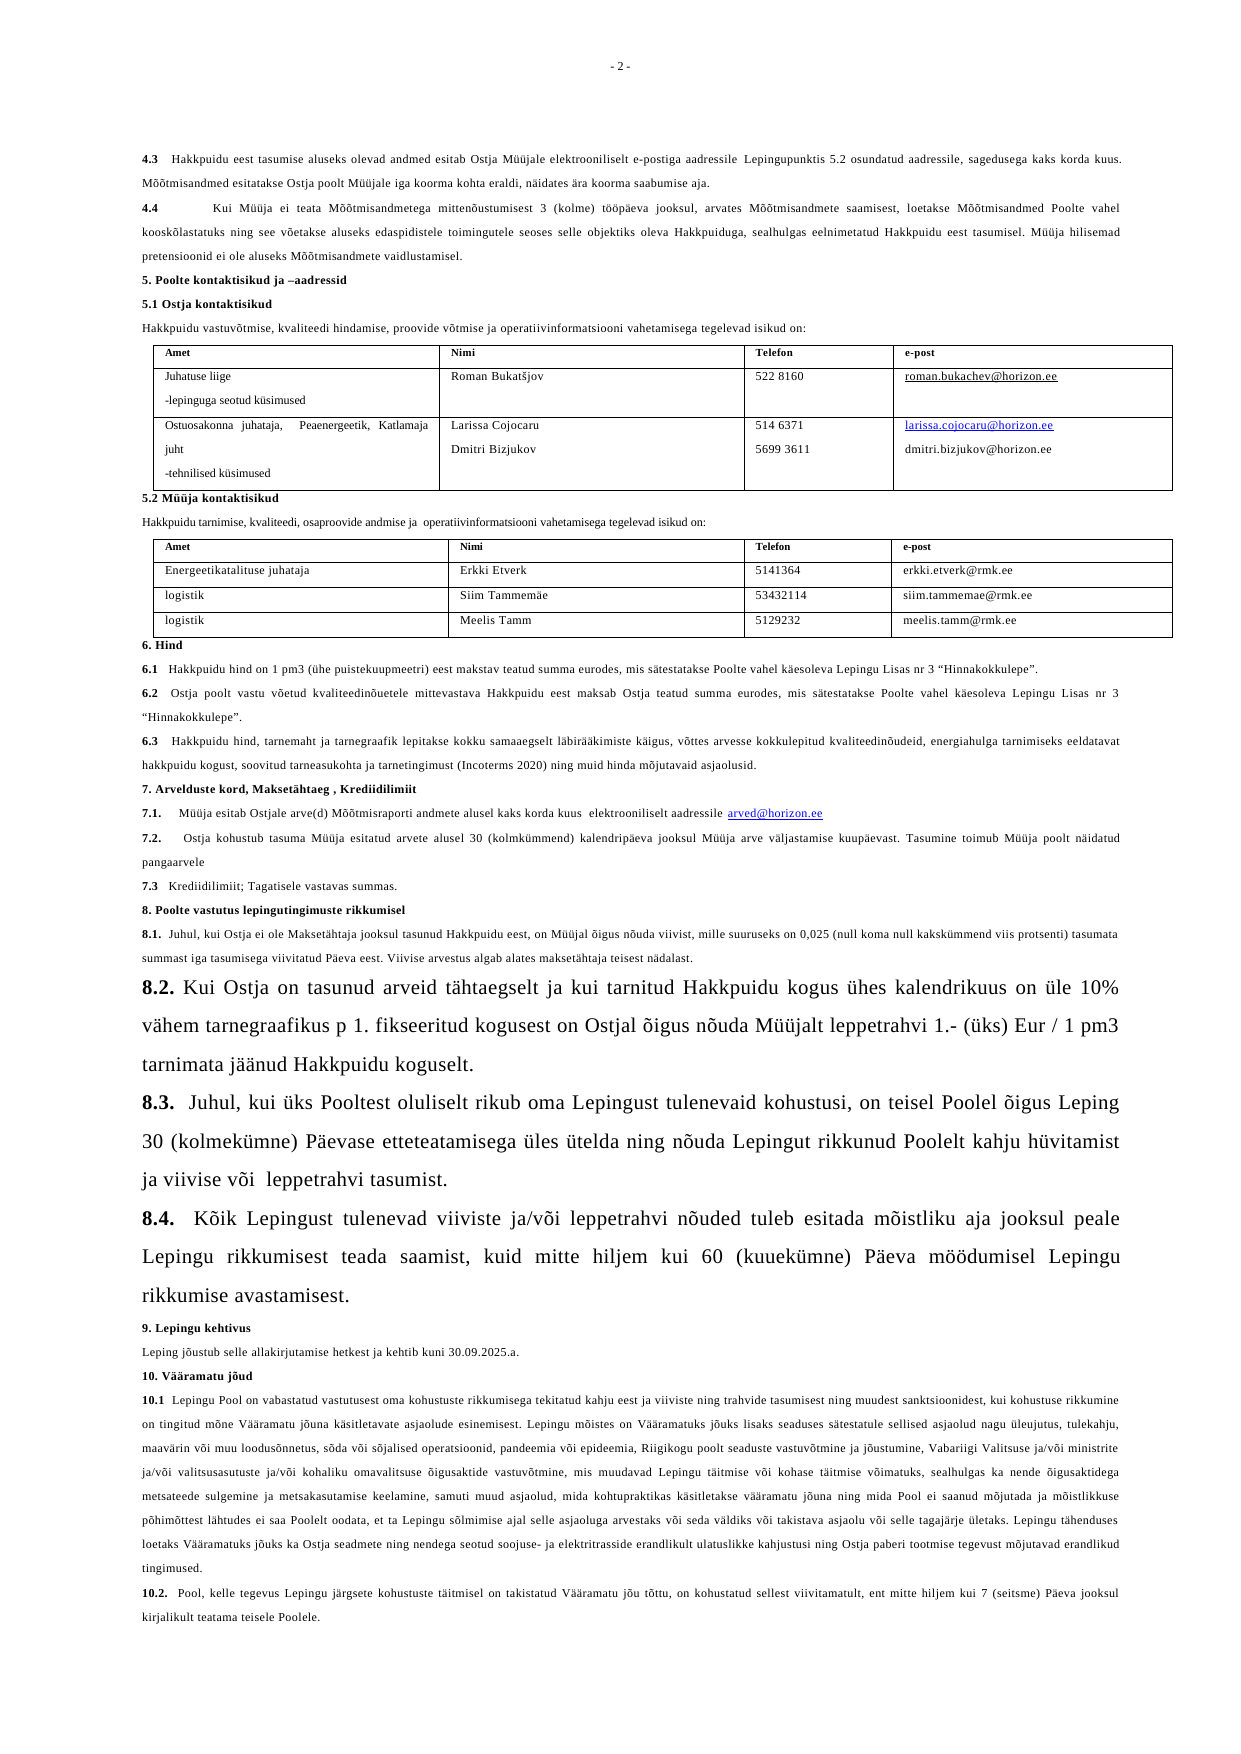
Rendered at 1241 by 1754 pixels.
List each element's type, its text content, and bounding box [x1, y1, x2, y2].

table_header Nimi [449, 540, 744, 562]
table_cell Larissa Cojocaru Dmitri Bizjukov [440, 418, 744, 490]
table_cell 5141364 [745, 563, 891, 587]
table_header Telefon [745, 540, 891, 562]
text 5.1 Ostja kontaktisikud [142, 297, 1122, 321]
text 8. Poolte vastutus lepingutingimuste rikkumisel [142, 903, 1122, 927]
text 4.3 Hakkpuidu eest tasumise aluseks olevad andmed esitab Ostja Müüjale elektrooniliselt e-postiga aadressile Lepingupunktis 5.2 osundatud aadressile, sagedusega kaks korda kuus. Mõõtmisandmed esitatakse Ostja poolt Müüjale iga koorma kohta eraldi, näidates ära koorma saabumise aja. [142, 89, 1122, 201]
table_cell Ostuosakonna juhataja, Peaenergeetik, Katlamaja juht -tehnilised küsimused [154, 418, 439, 490]
text 6.3 Hakkpuidu hind, tarnemaht ja tarnegraafik lepitakse kokku samaaegselt läbirääkimiste käigus, võttes arvesse kokkulepitud kvaliteedinõudeid, energiahulga tarnimiseks eeldatavat hakkpuidu kogust, soovitud tarneasukohta ja tarnetingimust (Incoterms 2020) ning muid hinda mõjutavaid asjaolusid. [142, 734, 1122, 782]
table_cell Siim Tammemäe [449, 588, 744, 612]
table_cell siim.tammemae@rmk.ee [892, 588, 1172, 612]
text Hakkpuidu vastuvõtmise, kvaliteedi hindamise, proovide võtmise ja operatiivinformatsiooni vahetamisega tegelevad isikud on: [142, 321, 1122, 345]
text 10.2. Pool, kelle tegevus Lepingu järgsete kohustuste täitmisel on takistatud Vääramatu jõu tõttu, on kohustatud sellest viivitamatult, ent mitte hiljem kui 7 (seitsme) Päeva jooksul kirjalikult teatama teisele Poolele. [142, 1586, 1122, 1634]
text 8.4. Kõik Lepingust tulenevad viiviste ja/või leppetrahvi nõuded tuleb esitada mõistliku aja jooksul peale Lepingu rikkumisest teada saamist, kuid mitte hiljem kui 60 (kuuekümne) Päeva möödumisel Lepingu rikkumise avastamisest. [142, 1206, 1122, 1321]
text 8.3. Juhul, kui üks Pooltest oluliselt rikub oma Lepingust tulenevaid kohustusi, on teisel Poolel õigus Leping 30 (kolmekümne) Päevase etteteatamisega üles ütelda ning nõuda Lepingut rikkunud Poolelt kahju hüvitamist ja viivise või leppetrahvi tasumist. [142, 1090, 1122, 1206]
table_cell 5129232 [745, 613, 891, 637]
text 5. Poolte kontaktisikud ja –aadressid [142, 273, 1122, 297]
table_cell logistik [154, 588, 448, 612]
table_cell logistik [154, 613, 448, 637]
text Leping jõustub selle allakirjutamise hetkest ja kehtib kuni 30.09.2025.a. [142, 1345, 1122, 1369]
table_header Telefon [745, 346, 893, 368]
table_cell meelis.tamm@rmk.ee [892, 613, 1172, 637]
text 6.2 Ostja poolt vastu võetud kvaliteedinõuetele mittevastava Hakkpuidu eest maksab Ostja teatud summa eurodes, mis sätestatakse Poolte vahel käesoleva Lepingu Lisas nr 3 “Hinnakokkulepe”. [142, 686, 1122, 734]
table_cell larissa.cojocaru@horizon.ee dmitri.bizjukov@horizon.ee [894, 418, 1172, 490]
table_cell Juhatuse liige -lepinguga seotud küsimused [154, 369, 439, 417]
table_cell 53432114 [745, 588, 891, 612]
table_cell roman.bukachev@horizon.ee [894, 369, 1172, 417]
text 6. Hind [142, 638, 1122, 662]
table_header e-post [892, 540, 1172, 562]
table_header Amet [154, 346, 439, 368]
text Hakkpuidu tarnimise, kvaliteedi, osaproovide andmise ja operatiivinformatsiooni vahetamisega tegelevad isikud on: [142, 515, 1122, 539]
text 8.1. Juhul, kui Ostja ei ole Maksetähtaja jooksul tasunud Hakkpuidu eest, on Müüjal õigus nõuda viivist, mille suuruseks on 0,025 (null koma null kakskümmend viis protsenti) tasumata summast iga tasumisega viivitatud Päeva eest. Viivise arvestus algab alates maksetähtaja teisest nädalast. [142, 927, 1122, 975]
text 6.1 Hakkpuidu hind on 1 pm3 (ühe puistekuupmeetri) eest makstav teatud summa eurodes, mis sätestatakse Poolte vahel käesoleva Lepingu Lisas nr 3 “Hinnakokkulepe”. [142, 662, 1122, 686]
text 9. Lepingu kehtivus [142, 1321, 1122, 1345]
table_cell Meelis Tamm [449, 613, 744, 637]
table_header Amet [154, 540, 448, 562]
table_cell 522 8160 [745, 369, 893, 417]
table_cell Erkki Etverk [449, 563, 744, 587]
text 7.1. Müüja esitab Ostjale arve(d) Mõõtmisraporti andmete alusel kaks korda kuus elektrooniliselt aadressile arved@horizon.ee [142, 807, 1122, 831]
table_cell erkki.etverk@rmk.ee [892, 563, 1172, 587]
table_cell Energeetikatalituse juhataja [154, 563, 448, 587]
table_cell 514 6371 5699 3611 [745, 418, 893, 490]
table_cell Roman Bukatšjov [440, 369, 744, 417]
text 4.4 Kui Müüja ei teata Mõõtmisandmetega mittenõustumisest 3 (kolme) tööpäeva jooksul, arvates Mõõtmisandmete saamisest, loetakse Mõõtmisandmed Poolte vahel kooskõlastatuks ning see võetakse aluseks edaspidistele toimingutele seoses selle objektiks oleva Hakkpuiduga, sealhulgas eelnimetatud Hakkpuidu eest tasumisel. Müüja hilisemad pretensioonid ei ole aluseks Mõõtmisandmete vaidlustamisel. [142, 201, 1122, 273]
text 7.2. Ostja kohustub tasuma Müüja esitatud arvete alusel 30 (kolmkümmend) kalendripäeva jooksul Müüja arve väljastamise kuupäevast. Tasumine toimub Müüja poolt näidatud pangaarvele [142, 831, 1122, 879]
text 5.2 Müüja kontaktisikud [142, 491, 1122, 515]
text 7.3 Krediidilimiit; Tagatisele vastavas summas. [142, 879, 1122, 903]
table_header Nimi [440, 346, 744, 368]
text 7. Arvelduste kord, Maksetähtaeg , Krediidilimiit [142, 782, 1122, 807]
text 10.1 Lepingu Pool on vabastatud vastutusest oma kohustuste rikkumisega tekitatud kahju eest ja viiviste ning trahvide tasumisest ning muudest sanktsioonidest, kui kohustuse rikkumine on tingitud mõne Vääramatu jõuna käsitletavate asjaolude esinemisest. Lepingu mõistes on Vääramatuks jõuks lisaks seaduses sätestatule sellised asjaolud nagu üleujutus, tulekahju, maavärin või muu loodusõnnetus, sõda või sõjalised operatsioonid, pandeemia või epideemia, Riigikogu poolt seaduste vastuvõtmine ja jõustumine, Vabariigi Valitsuse ja/või ministrite ja/või valitsusasutuste ja/või kohaliku omavalitsuse õigusaktide vastuvõtmine, mis muudavad Lepingu täitmise või kohase täitmise võimatuks, sealhulgas ka nende õigusaktidega metsateede sulgemine ja metsakasutamise keelamine, samuti muud asjaolud, mida kohtupraktikas käsitletakse vääramatu jõuna ning mida Pool ei saanud mõjutada ja mõistlikkuse põhimõttest lähtudes ei saa Poolelt oodata, et ta Lepingu sõlmimise ajal selle asjaoluga arvestaks või seda väldiks või takistava asjaolu või selle tagajärje ületaks. Lepingu tähenduses loetaks Vääramatuks jõuks ka Ostja seadmete ning nendega seotud soojuse- ja elektritrasside erandlikult ulatuslikke kahjustusi ning Ostja paberi tootmise tegevust mõjutavad erandlikud tingimused. [142, 1393, 1122, 1586]
text 10. Vääramatu jõud [142, 1369, 1122, 1393]
text 8.2. Kui Ostja on tasunud arveid tähtaegselt ja kui tarnitud Hakkpuidu kogus ühes kalendrikuus on üle 10% vähem tarnegraafikus p 1. fikseeritud kogusest on Ostjal õigus nõuda Müüjalt leppetrahvi 1.- (üks) Eur / 1 pm3 tarnimata jäänud Hakkpuidu koguselt. [142, 975, 1122, 1090]
table_header e-post [894, 346, 1172, 368]
